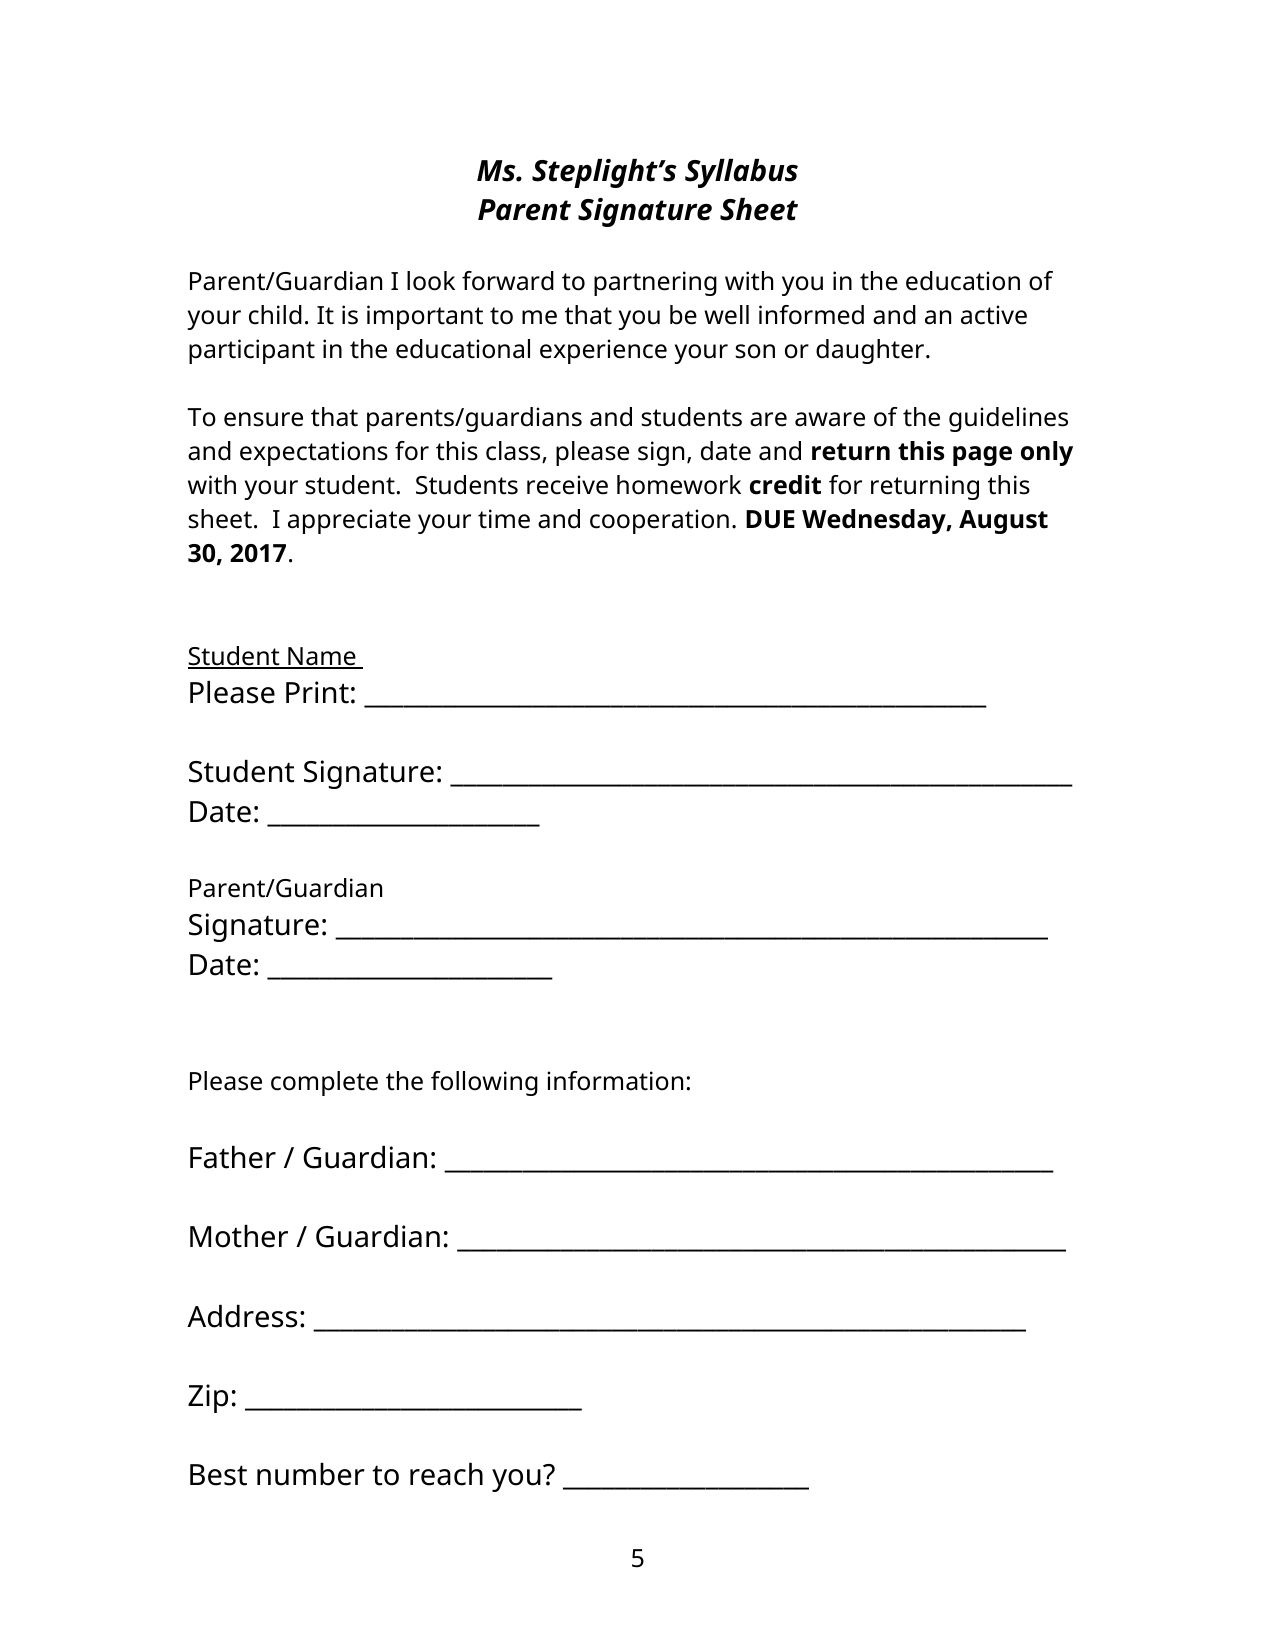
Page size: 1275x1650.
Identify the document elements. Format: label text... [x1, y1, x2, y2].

text Student Name [187, 638, 1087, 672]
text Please Print: ________________________________________________ [187, 672, 1087, 712]
text Father / Guardian: _______________________________________________ [187, 1137, 1087, 1177]
text Student Signature: ________________________________________________ [187, 752, 1087, 791]
text To ensure that parents/guardians and students are aware of the guidelines and expectations for this class, please sign, date and return this page only with your student. Students receive homework credit for returning this sheet. I appreciate your time and cooperation. DUE Wednesday, August 30, 2017. [187, 400, 1087, 570]
text Signature: _______________________________________________________ [187, 905, 1087, 944]
text Mother / Guardian: _______________________________________________ [187, 1217, 1087, 1256]
text Parent Signature Sheet [187, 190, 1087, 229]
text Zip: __________________________ [187, 1375, 1087, 1415]
text Parent/Guardian [187, 871, 1087, 905]
text Best number to reach you? ___________________ [187, 1455, 1087, 1494]
text Address: _______________________________________________________ [187, 1296, 1087, 1336]
text Ms. Steplight’s Syllabus [187, 150, 1087, 190]
text Parent/Guardian I look forward to partnering with you in the education of your child. It is important to me that you be well informed and an active participant in the educational experience your son or daughter. [187, 263, 1087, 366]
text Date: ______________________ [187, 944, 1087, 984]
text Date: _____________________ [187, 791, 1087, 831]
text Please complete the following information: [187, 1063, 1087, 1097]
